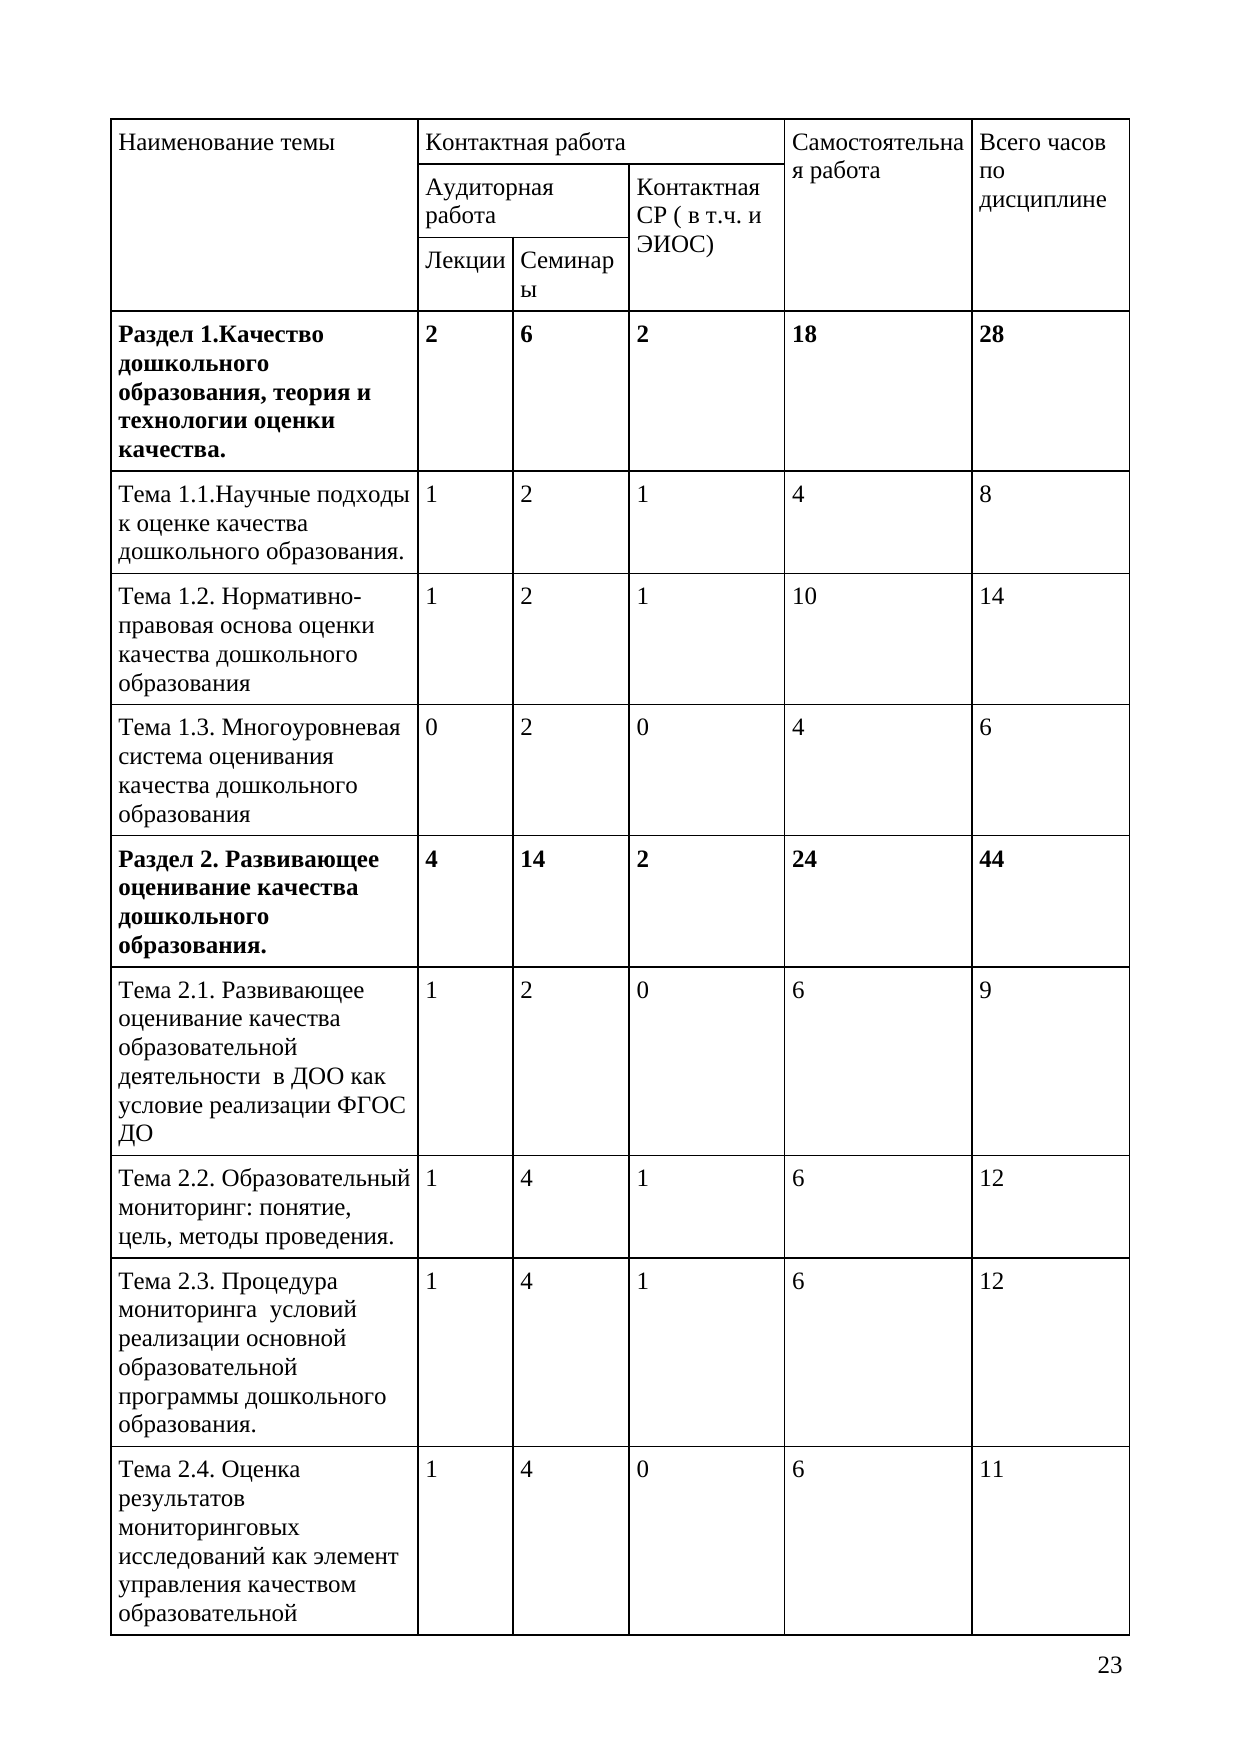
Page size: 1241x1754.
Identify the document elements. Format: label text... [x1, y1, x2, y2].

table_cell 9 [973, 968, 1129, 1154]
table_cell Раздел 2. Развивающее оценивание качества дошкольного образования. [112, 836, 417, 966]
table_cell 6 [785, 1259, 971, 1446]
table_cell 1 [419, 574, 512, 704]
table_header Всего часов по дисциплине [973, 120, 1129, 310]
table_cell 2 [514, 574, 628, 704]
table_cell 18 [785, 312, 971, 470]
table_cell 4 [514, 1156, 628, 1257]
table_cell 6 [785, 968, 971, 1154]
table_cell 1 [419, 1447, 512, 1634]
table_cell 1 [630, 472, 784, 572]
table_cell 4 [785, 472, 971, 572]
table_cell 6 [785, 1156, 971, 1257]
table_cell 14 [514, 836, 628, 966]
table_cell 1 [419, 968, 512, 1154]
table_cell 4 [419, 836, 512, 966]
table_cell 2 [514, 472, 628, 572]
table_cell 1 [630, 574, 784, 704]
table_cell 0 [630, 1447, 784, 1634]
table_cell 2 [419, 312, 512, 470]
table_cell 0 [419, 705, 512, 835]
table_cell 0 [630, 968, 784, 1154]
table_cell Контактная СР ( в т.ч. и ЭИОС) [630, 165, 784, 310]
table_cell 1 [419, 472, 512, 572]
table_cell 12 [973, 1156, 1129, 1257]
table_cell 0 [630, 705, 784, 835]
table_cell 24 [785, 836, 971, 966]
table_cell 4 [514, 1447, 628, 1634]
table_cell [112, 1447, 417, 1634]
table_cell Тема 1.1.Научные подходы к оценке качества дошкольного образования. [112, 472, 417, 572]
table_cell 1 [419, 1156, 512, 1257]
table_cell 11 [973, 1447, 1129, 1634]
table_cell Тема 2.3. Процедура мониторинга условий реализации основной образовательной программы дошкольного образования. [112, 1259, 417, 1446]
table_cell Тема 2.1. Развивающее оценивание качества образовательной деятельности в ДОО как условие реализации ФГОС ДО [112, 968, 417, 1154]
table_cell 2 [630, 312, 784, 470]
table_cell 14 [973, 574, 1129, 704]
table_cell 6 [785, 1447, 971, 1634]
table_cell 1 [630, 1259, 784, 1446]
table_cell 1 [419, 1259, 512, 1446]
table_cell 6 [973, 705, 1129, 835]
table_cell Лекции [419, 238, 512, 310]
table_header Наименование темы [112, 120, 417, 310]
table_cell Тема 2.2. Образовательный мониторинг: понятие, цель, методы проведения. [112, 1156, 417, 1257]
table_header Самостоятельная работа [785, 120, 971, 310]
table_cell Тема 1.3. Многоуровневая система оценивания качества дошкольного образования [112, 705, 417, 835]
table_cell 2 [514, 705, 628, 835]
table_cell Аудиторная работа [419, 165, 628, 237]
table_cell 4 [514, 1259, 628, 1446]
table_cell Семинары [514, 238, 628, 310]
table_cell 28 [973, 312, 1129, 470]
table_cell 2 [514, 968, 628, 1154]
table_cell 44 [973, 836, 1129, 966]
table_cell 1 [630, 1156, 784, 1257]
table_header Контактная работа [419, 120, 784, 163]
table_cell 10 [785, 574, 971, 704]
table_cell 2 [630, 836, 784, 966]
table_cell 6 [514, 312, 628, 470]
table_cell 12 [973, 1259, 1129, 1446]
table_cell 8 [973, 472, 1129, 572]
table_cell Раздел 1.Качество дошкольного образования, теория и технологии оценки качества. [112, 312, 417, 470]
table_cell 4 [785, 705, 971, 835]
table_cell Тема 1.2. Нормативно-правовая основа оценки качества дошкольного образования [112, 574, 417, 704]
